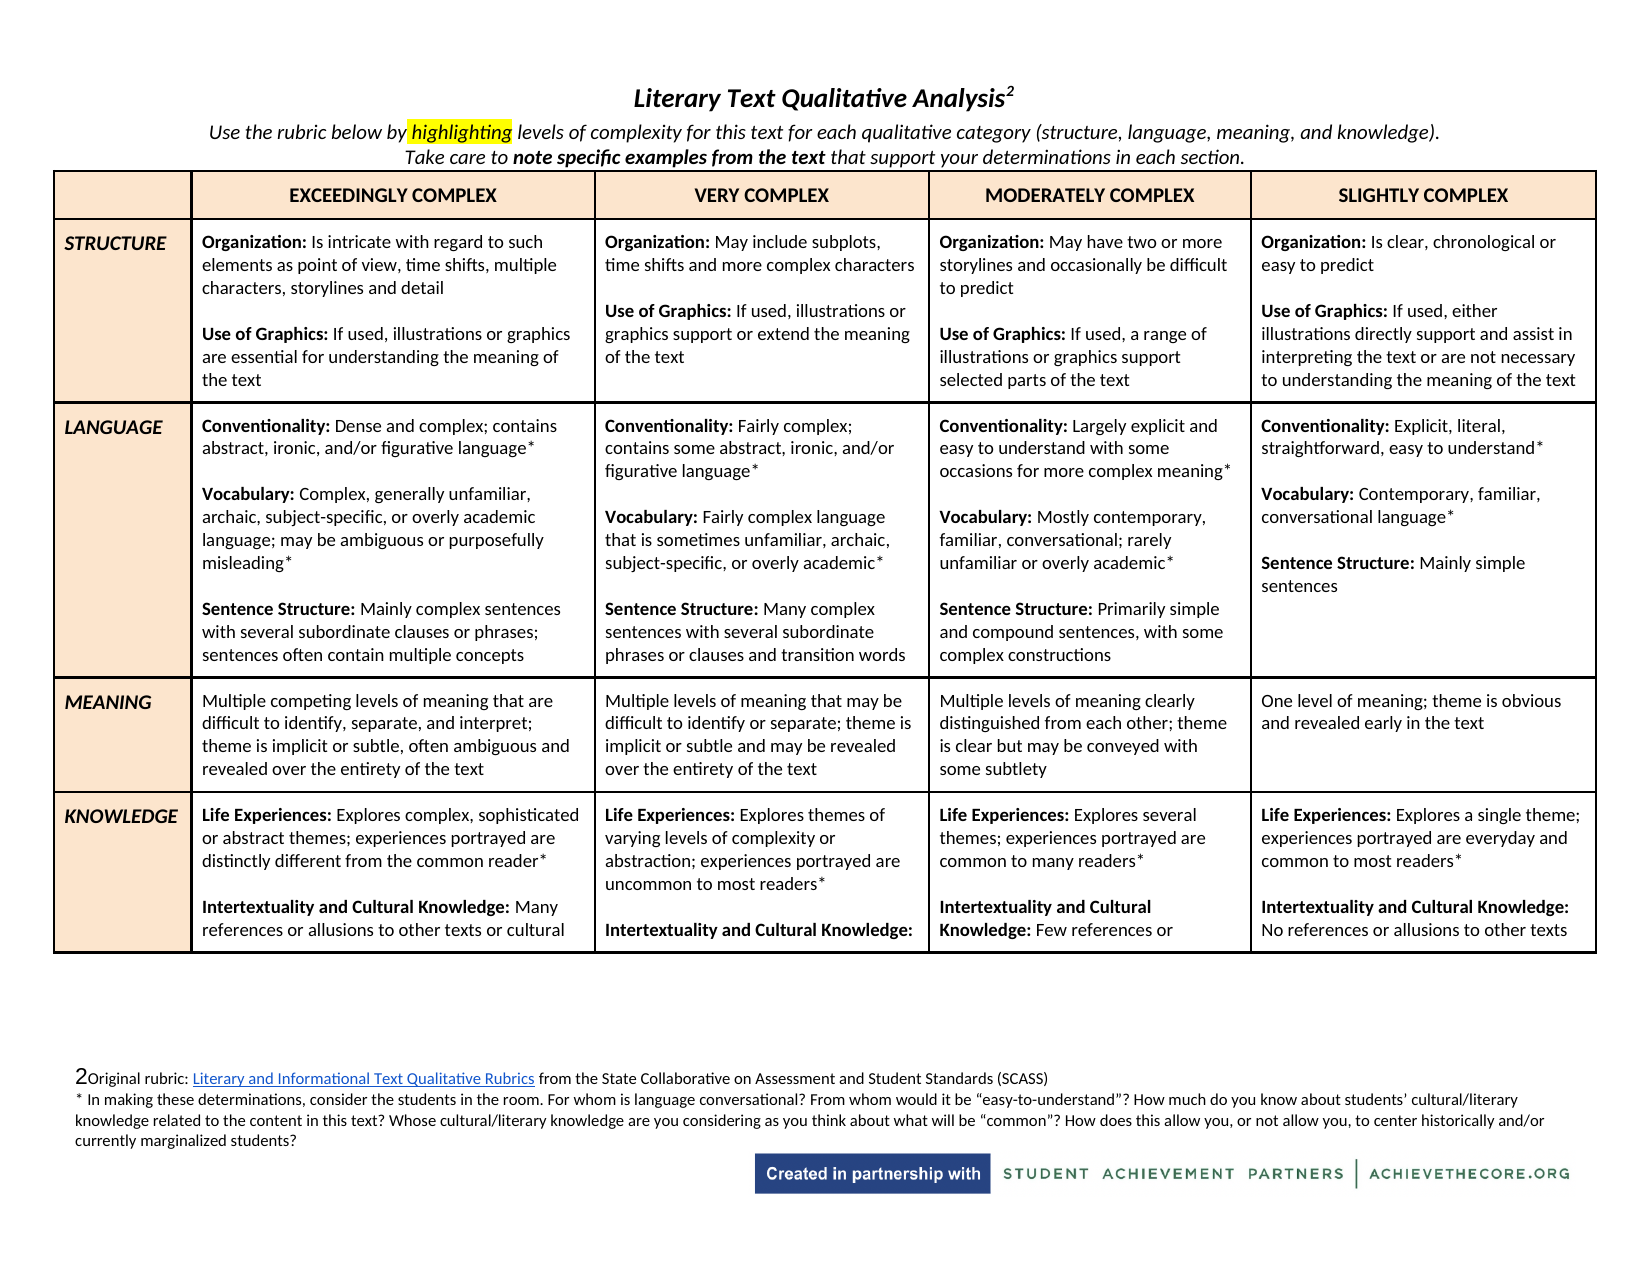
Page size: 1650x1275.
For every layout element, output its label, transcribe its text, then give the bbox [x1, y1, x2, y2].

table_cell LANGUAGE [55, 404, 190, 676]
table_cell Conventionality: Fairly complex; contains some abstract, ironic, and/or figurative language* Vocabulary: Fairly complex language that is sometimes unfamiliar, archaic, subject-specific, or overly academic* Sentence Structure: Many complex sentences with several subordinate phrases or clauses and transition words [596, 404, 928, 676]
table_cell Conventionality: Explicit, literal, straightforward, easy to understand* Vocabulary: Contemporary, familiar, conversational language* Sentence Structure: Mainly simple sentences [1252, 404, 1595, 676]
table_header VERY COMPLEX [596, 172, 928, 218]
table_cell Multiple competing levels of meaning that are difficult to identify, separate, and interpret; theme is implicit or subtle, often ambiguous and revealed over the entirety of the text [193, 679, 594, 791]
table_header SLIGHTLY COMPLEX [1252, 172, 1595, 218]
table_cell Organization: Is clear, chronological or easy to predict Use of Graphics: If used, either illustrations directly support and assist in interpreting the text or are not necessary to understanding the meaning of the text [1252, 220, 1595, 401]
table_cell Conventionality: Dense and complex; contains abstract, ironic, and/or figurative language* Vocabulary: Complex, generally unfamiliar, archaic, subject-specific, or overly academic language; may be ambiguous or purposefully misleading* Sentence Structure: Mainly complex sentences with several subordinate clauses or phrases; sentences often contain multiple concepts [193, 404, 594, 676]
picture [748, 1150, 1575, 1197]
table_cell Multiple levels of meaning that may be difficult to identify or separate; theme is implicit or subtle and may be revealed over the entirety of the text [596, 679, 928, 791]
table_cell Multiple levels of meaning clearly distinguished from each other; theme is clear but may be conveyed with some subtlety [930, 679, 1250, 791]
table_cell Organization: May include subplots, time shifts and more complex characters Use of Graphics: If used, illustrations or graphics support or extend the meaning of the text [596, 220, 928, 401]
text Use the rubric below by highlighting levels of complexity for this text for each qualitative category (structure, language, meaning, and knowledge). [512, 119, 1575, 144]
text Take care to note specific examples from the text that support your determinations in each section. [75, 144, 1575, 170]
table_cell Conventionality: Largely explicit and easy to understand with some occasions for more complex meaning* Vocabulary: Mostly contemporary, familiar, conversational; rarely unfamiliar or overly academic* Sentence Structure: Primarily simple and compound sentences, with some complex constructions [930, 404, 1250, 676]
table_cell One level of meaning; theme is obvious and revealed early in the text [1252, 679, 1595, 791]
table_cell Organization: May have two or more storylines and occasionally be difficult to predict Use of Graphics: If used, a range of illustrations or graphics support selected parts of the text [930, 220, 1250, 401]
table_cell MEANING [55, 679, 190, 791]
table_header EXCEEDINGLY COMPLEX [193, 172, 594, 218]
table_cell Organization: Is intricate with regard to such elements as point of view, time shifts, multiple characters, storylines and detail Use of Graphics: If used, illustrations or graphics are essential for understanding the meaning of the text [193, 220, 594, 401]
table_header [55, 172, 190, 218]
text Literary Text Qualitative Analysis [75, 81, 1575, 114]
table_cell KNOWLEDGE [55, 793, 190, 951]
table_header MODERATELY COMPLEX [930, 172, 1250, 218]
table_cell STRUCTURE [55, 220, 190, 401]
